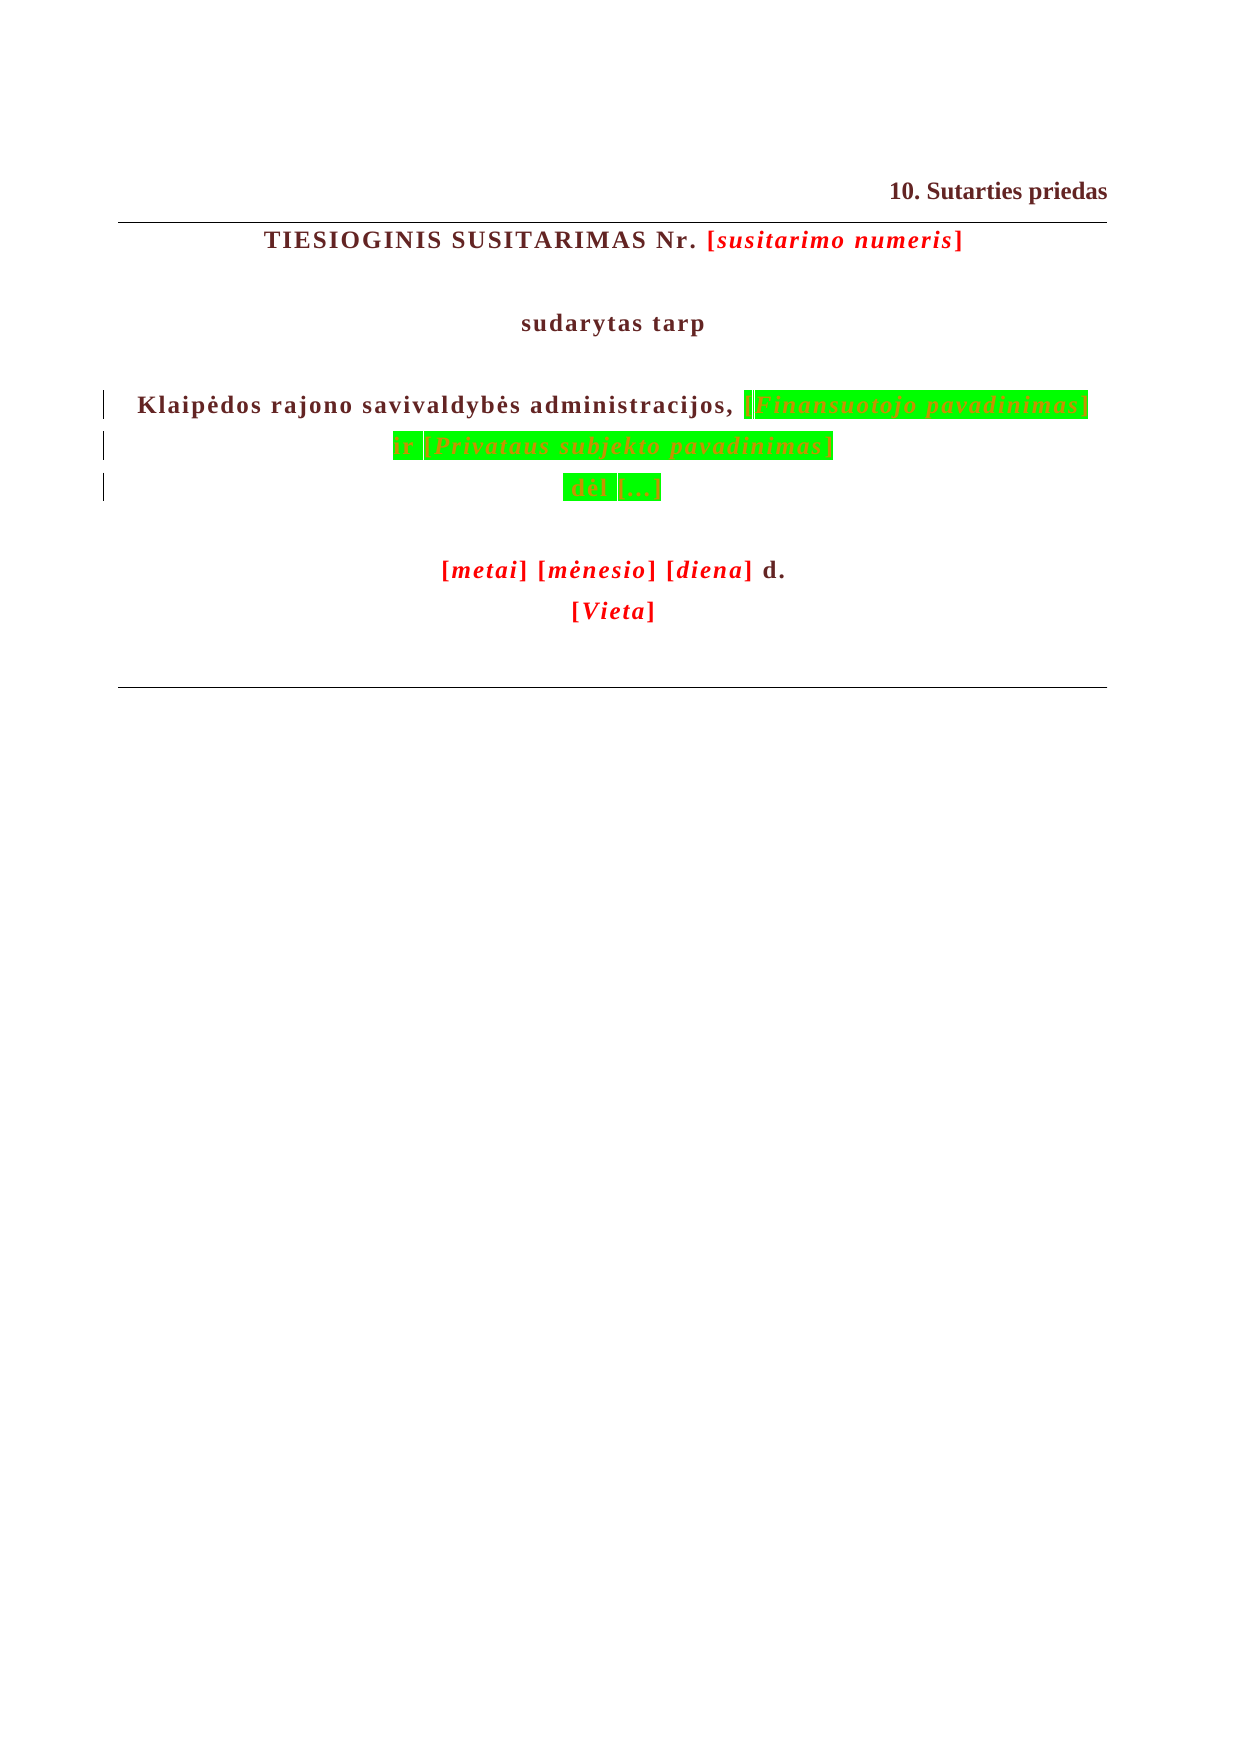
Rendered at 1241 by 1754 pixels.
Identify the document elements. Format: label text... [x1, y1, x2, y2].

text ir [Privataus subjekto pavadinimas] [118, 428, 1107, 460]
text dėl [...] [118, 469, 1107, 501]
text sudarytas tarp [118, 304, 1107, 336]
text Klaipėdos rajono savivaldybės administracijos, [Finansuotojo pavadinimas] [118, 387, 1107, 419]
text TIESIOGINIS SUSITARIMAS Nr. [susitarimo numeris] [118, 223, 1107, 254]
title Sutarties priedas [156, 176, 1107, 205]
text [Vieta] [118, 593, 1107, 625]
text [metai] [mėnesio] [diena] d. [118, 552, 1107, 584]
